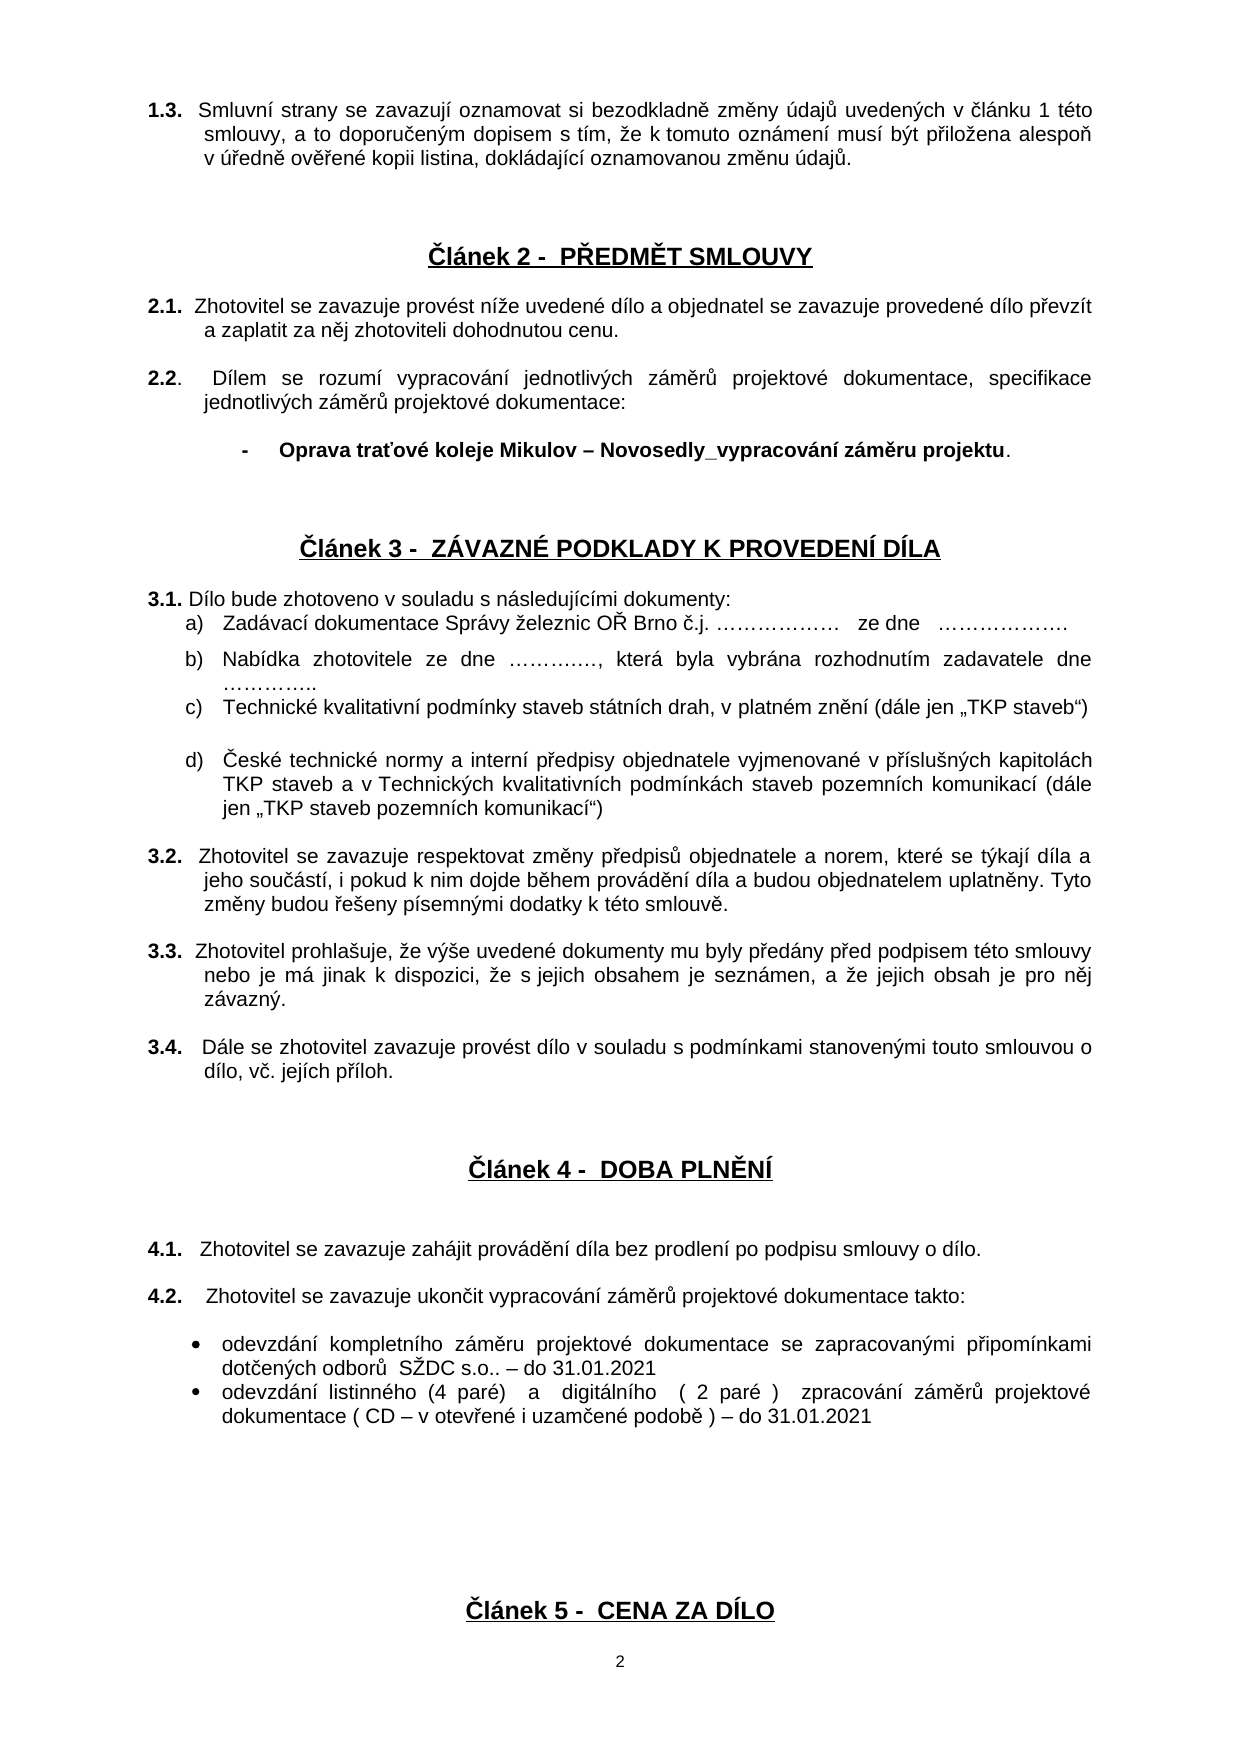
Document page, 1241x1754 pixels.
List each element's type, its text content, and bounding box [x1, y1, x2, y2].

text d) České technické normy a interní předpisy objednatele vyjmenované v příslušných kapitolách TKP staveb a v Technických kvalitativních podmínkách staveb pozemních komunikací (dále jen „TKP staveb pozemních komunikací“) [185, 748, 1093, 819]
text Článek 3 - ZÁVAZNÉ PODKLADY K PROVEDENÍ DÍLA [148, 534, 1093, 563]
text 4.1. Zhotovitel se zavazuje zahájit provádění díla bez prodlení po podpisu smlouvy o dílo. [148, 1236, 1093, 1260]
list Zadávací dokumentace Správy železnic OŘ Brno č.j. ……………… ze dne ………………. [185, 611, 1093, 634]
text 3.2. Zhotovitel se zavazuje respektovat změny předpisů objednatele a norem, které se týkají díla a jeho součástí, i pokud k nim dojde během provádění díla a budou objednatelem uplatněny. Tyto změny budou řešeny písemnými dodatky k této smlouvě. [148, 843, 1093, 915]
text 2.1. Zhotovitel se zavazuje provést níže uvedené dílo a objednatel se zavazuje provedené dílo převzít a zaplatit za něj zhotoviteli dohodnutou cenu. [148, 294, 1093, 342]
list odevzdání kompletního záměru projektové dokumentace se zapracovanými připomínkami dotčených odborů SŽDC s.o.. – do 31.01.2021 [192, 1332, 1093, 1380]
text 3.1. Dílo bude zhotoveno v souladu s následujícími dokumenty: [148, 587, 1093, 611]
text Článek 2 - PŘEDMĚT SMLOUVY [148, 242, 1093, 270]
list Oprava traťové koleje Mikulov – Novosedly_vypracování záměru projektu. [241, 438, 1093, 462]
text 3.4. Dále se zhotovitel zavazuje provést dílo v souladu s podmínkami stanovenými touto smlouvou o dílo, vč. jejích příloh. [148, 1035, 1093, 1083]
list odevzdání listinného (4 paré) a digitálního ( 2 paré ) zpracování záměrů projektové dokumentace ( CD – v otevřené i uzamčené podobě ) – do 31.01.2021 [192, 1380, 1093, 1428]
text Článek 5 - CENA ZA DÍLO [148, 1596, 1093, 1625]
text 2.2. Dílem se rozumí vypracování jednotlivých záměrů projektové dokumentace, specifikace jednotlivých záměrů projektové dokumentace: [148, 366, 1093, 414]
text 4.2. Zhotovitel se zavazuje ukončit vypracování záměrů projektové dokumentace takto: [148, 1284, 1093, 1308]
text 1.3. Smluvní strany se zavazují oznamovat si bezodkladně změny údajů uvedených v článku 1 této smlouvy, a to doporučeným dopisem s tím, že k tomuto oznámení musí být přiložena alespoň v úředně ověřené kopii listina, dokládající oznamovanou změnu údajů. [148, 98, 1093, 170]
text c) Technické kvalitativní podmínky staveb státních drah, v platném znění (dále jen „TKP staveb“) [185, 695, 1093, 719]
text Článek 4 - DOBA PLNĚNÍ [148, 1155, 1093, 1184]
text 3.3. Zhotovitel prohlašuje, že výše uvedené dokumenty mu byly předány před podpisem této smlouvy nebo je má jinak k dispozici, že s jejich obsahem je seznámen, a že jejich obsah je pro něj závazný. [148, 939, 1093, 1011]
list Nabídka zhotovitele ze dne ……….…, která byla vybrána rozhodnutím zadavatele dne ………….. [185, 647, 1093, 695]
